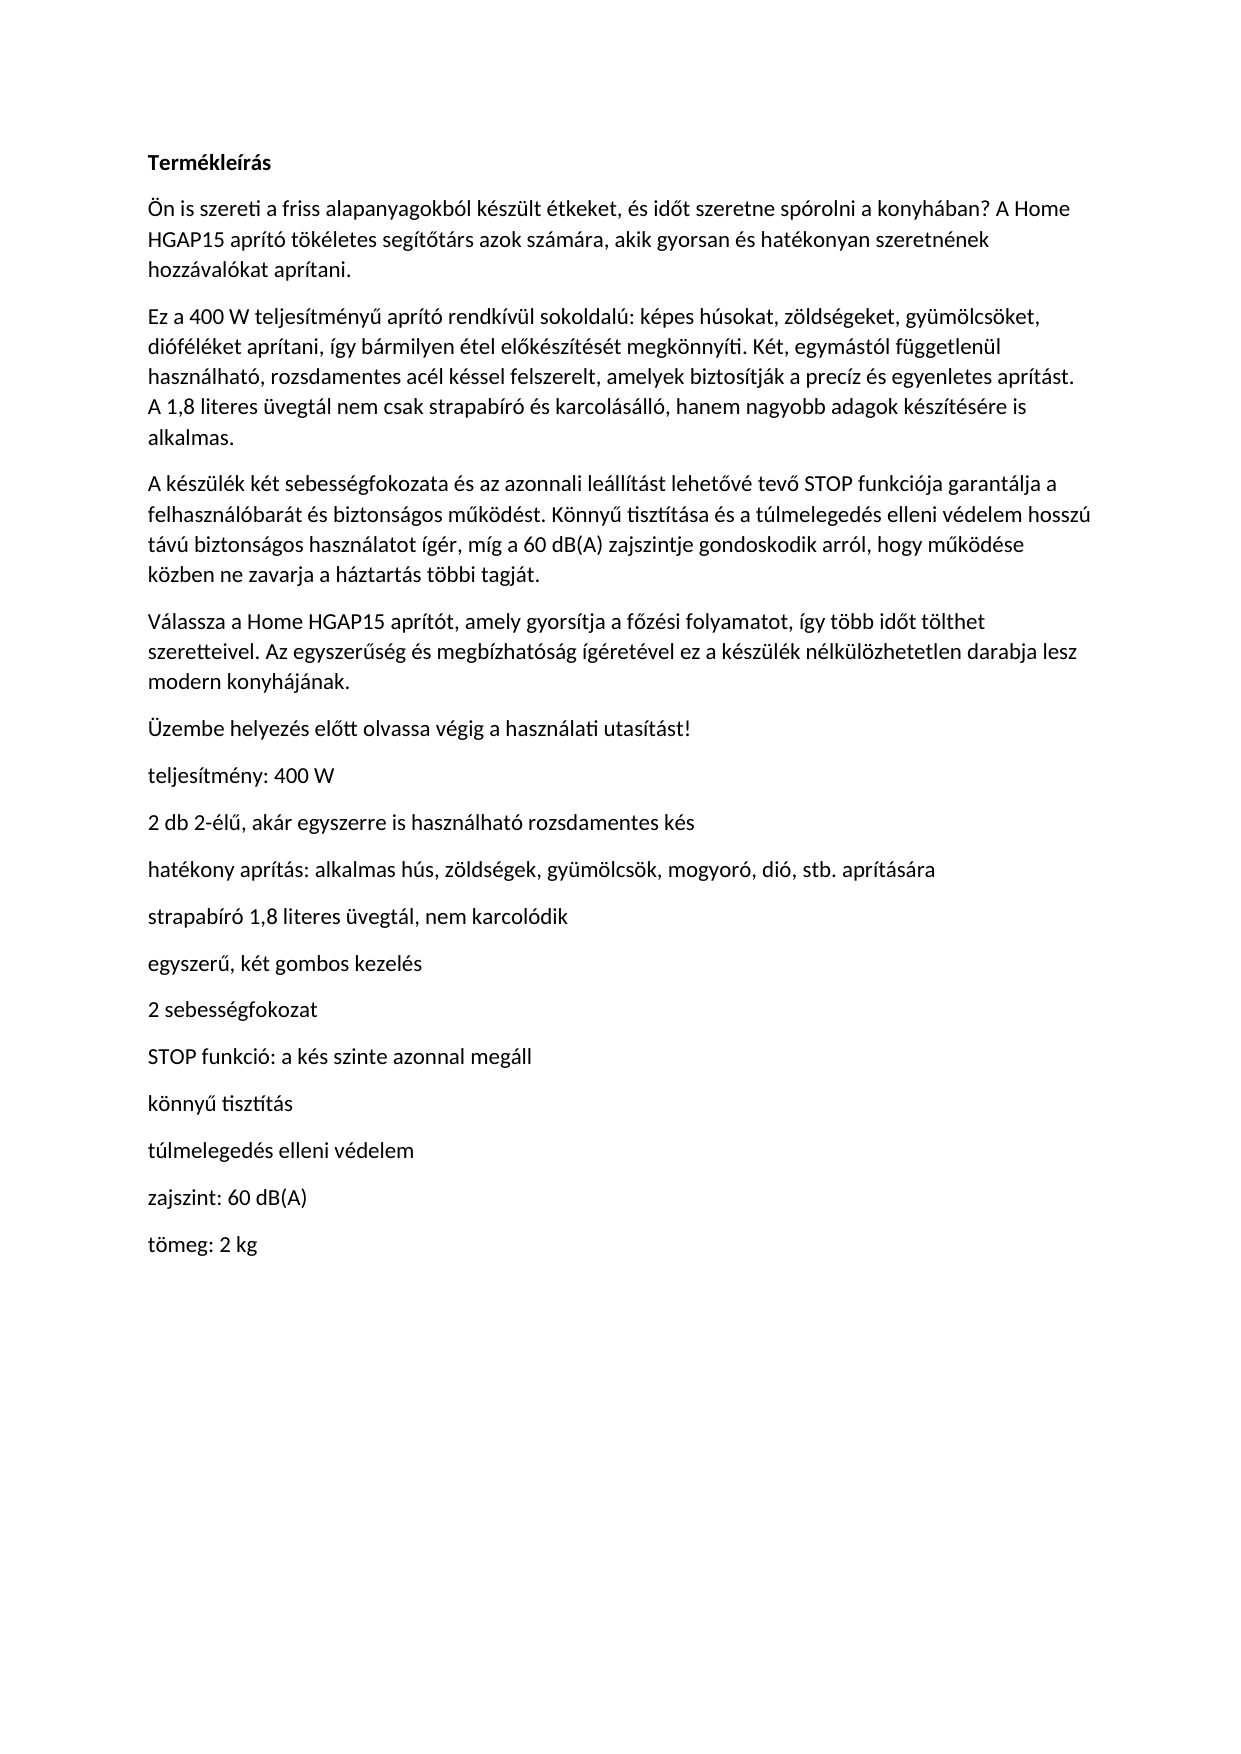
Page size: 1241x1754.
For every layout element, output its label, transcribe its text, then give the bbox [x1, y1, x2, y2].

text STOP funkció: a kés szinte azonnal megáll [148, 1042, 1093, 1070]
text Ez a 400 W teljesítményű aprító rendkívül sokoldalú: képes húsokat, zöldségeket, gyümölcsöket, dióféléket aprítani, így bármilyen étel előkészítését megkönnyíti. Két, egymástól függetlenül használható, rozsdamentes acél késsel felszerelt, amelyek biztosítják a precíz és egyenletes aprítást. A 1,8 literes üvegtál nem csak strapabíró és karcolásálló, hanem nagyobb adagok készítésére is alkalmas. [148, 302, 1093, 451]
text strapabíró 1,8 literes üvegtál, nem karcolódik [148, 902, 1093, 930]
text Ön is szereti a friss alapanyagokból készült étkeket, és időt szeretne spórolni a konyhában? A Home HGAP15 aprító tökéletes segítőtárs azok számára, akik gyorsan és hatékonyan szeretnének hozzávalókat aprítani. [148, 194, 1093, 283]
text zajszint: 60 dB(A) [148, 1183, 1093, 1211]
text A készülék két sebességfokozata és az azonnali leállítást lehetővé tevő STOP funkciója garantálja a felhasználóbarát és biztonságos működést. Könnyű tisztítása és a túlmelegedés elleni védelem hosszú távú biztonságos használatot ígér, míg a 60 dB(A) zajszintje gondoskodik arról, hogy működése közben ne zavarja a háztartás többi tagját. [148, 469, 1093, 588]
text Üzembe helyezés előtt olvassa végig a használati utasítást! [148, 714, 1093, 742]
text túlmelegedés elleni védelem [148, 1136, 1093, 1164]
text Termékleírás [148, 148, 1093, 176]
text teljesítmény: 400 W [148, 761, 1093, 789]
text hatékony aprítás: alkalmas hús, zöldségek, gyümölcsök, mogyoró, dió, stb. aprítására [148, 855, 1093, 883]
text egyszerű, két gombos kezelés [148, 949, 1093, 977]
text Válassza a Home HGAP15 aprítót, amely gyorsítja a főzési folyamatot, így több időt tölthet szeretteivel. Az egyszerűség és megbízhatóság ígéretével ez a készülék nélkülözhetetlen darabja lesz modern konyhájának. [148, 607, 1093, 695]
text tömeg: 2 kg [148, 1230, 1093, 1258]
text 2 sebességfokozat [148, 996, 1093, 1023]
text könnyű tisztítás [148, 1089, 1093, 1117]
text 2 db 2-élű, akár egyszerre is használható rozsdamentes kés [148, 808, 1093, 836]
